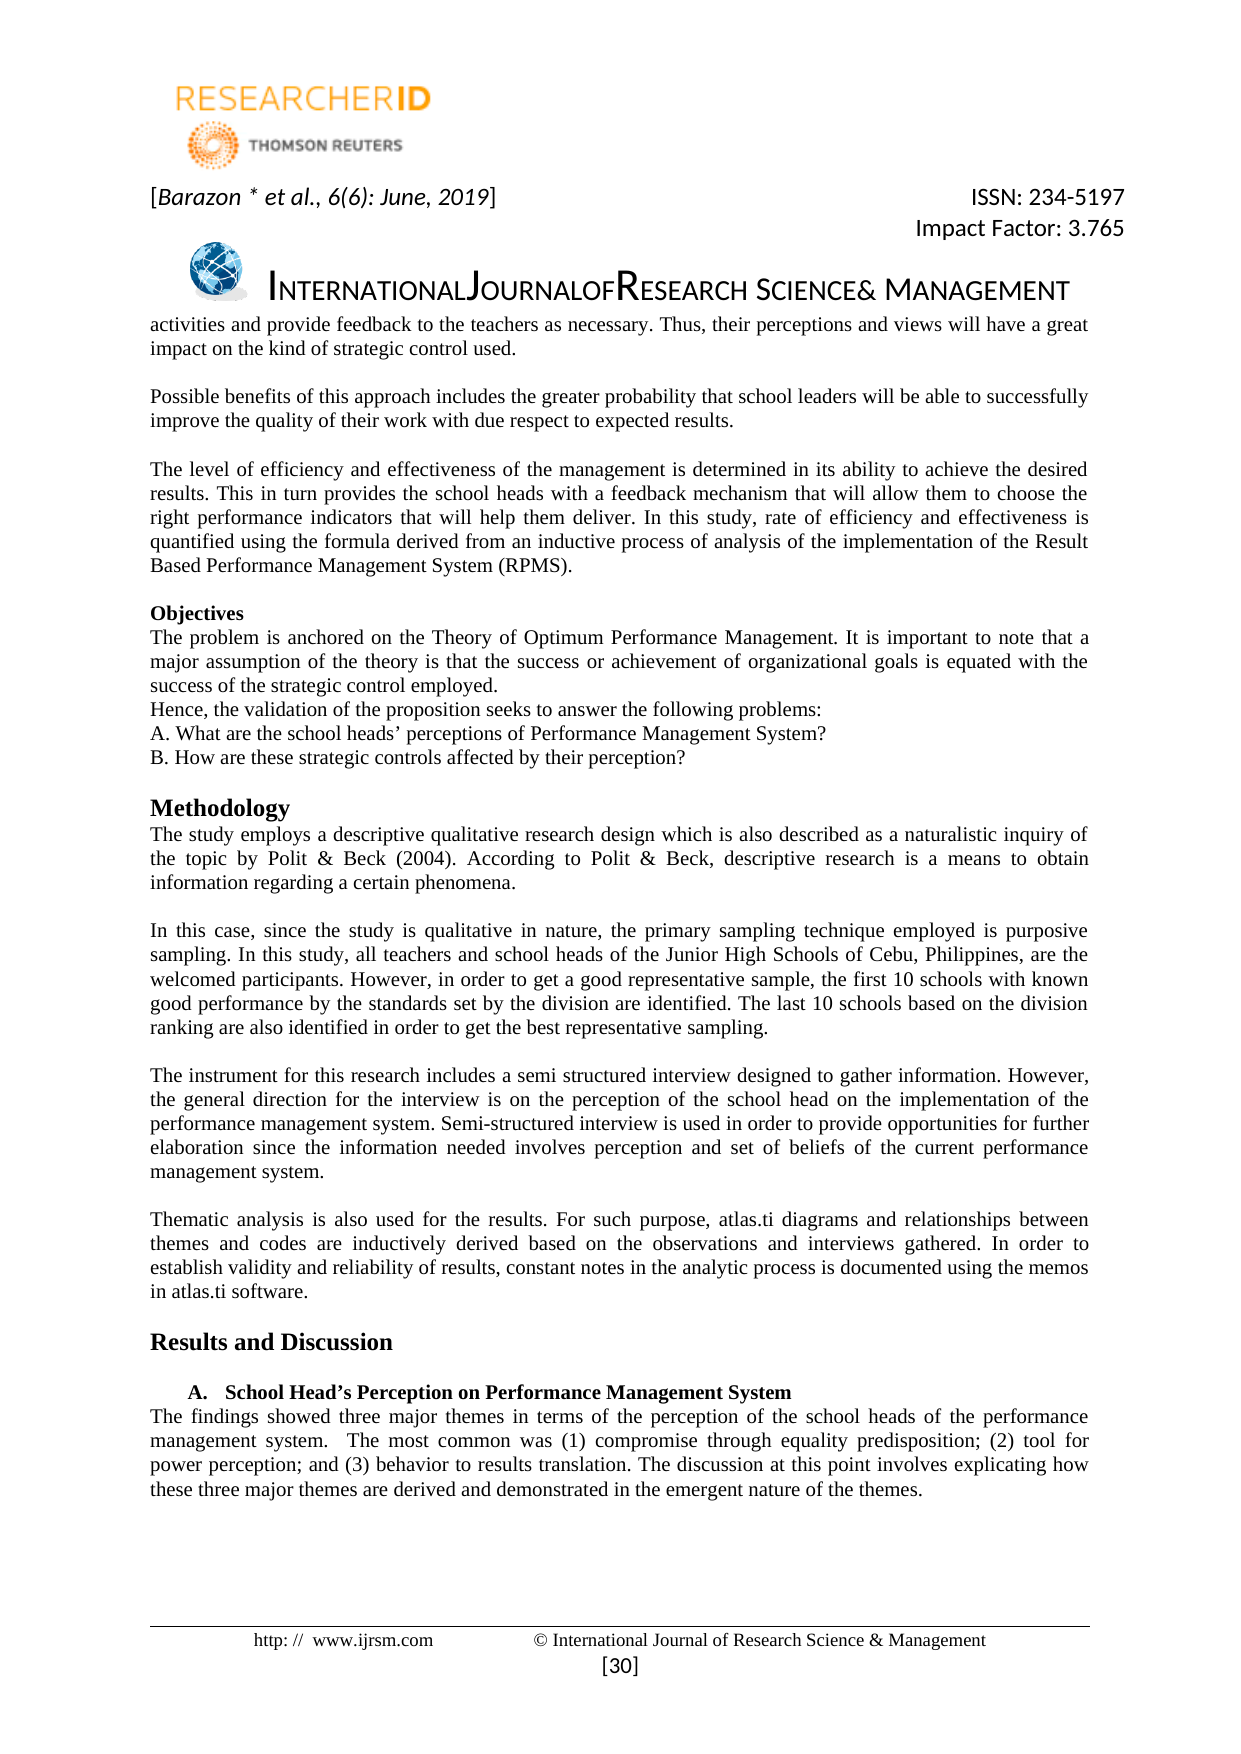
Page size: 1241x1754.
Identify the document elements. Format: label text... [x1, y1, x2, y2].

text A. What are the school heads’ perceptions of Performance Management System? [150, 721, 1090, 745]
text The instrument for this research includes a semi structured interview designed to gather information. However, the general direction for the interview is on the perception of the school head on the implementation of the performance management system. Semi-structured interview is used in order to provide opportunities for further elaboration since the information needed involves perception and set of beliefs of the current performance management system. [150, 1063, 1090, 1183]
text Objectives [150, 601, 1090, 625]
text Possible benefits of this approach includes the greater probability that school leaders will be able to successfully improve the quality of their work with due respect to expected results. [150, 384, 1090, 432]
text The study employs a descriptive qualitative research design which is also described as a naturalistic inquiry of the topic by Polit & Beck (2004). According to Polit & Beck, descriptive research is a means to obtain information regarding a certain phenomena. [150, 822, 1090, 894]
text Results and Discussion [150, 1327, 1090, 1356]
text B. How are these strategic controls affected by their perception? [150, 745, 1090, 769]
text Methodology [150, 793, 1090, 822]
text The problem is anchored on the Theory of Optimum Performance Management. It is important to note that a major assumption of the theory is that the success or achievement of organizational goals is equated with the success of the strategic control employed. [150, 625, 1090, 697]
picture [170, 242, 267, 301]
text Thematic analysis is also used for the results. For such purpose, atlas.ti diagrams and relationships between themes and codes are inductively derived based on the observations and interviews gathered. In order to establish validity and reliability of results, constant notes in the analytic process is documented using the memos in atlas.ti software. [150, 1207, 1090, 1303]
text The level of efficiency and effectiveness of the management is determined in its ability to achieve the desired results. This in turn provides the school heads with a feedback mechanism that will allow them to choose the right performance indicators that will help them deliver. In this study, rate of efficiency and effectiveness is quantified using the formula derived from an inductive process of analysis of the implementation of the Result Based Performance Management System (RPMS). [150, 456, 1090, 577]
text In this case, since the study is qualitative in nature, the primary sampling technique employed is purposive sampling. In this study, all teachers and school heads of the Junior High Schools of Cebu, Philippines, are the welcomed participants. However, in order to get a good representative sample, the first 10 schools with known good performance by the standards set by the division are identified. The last 10 schools based on the division ranking are also identified in order to get the best representative sampling. [150, 918, 1090, 1039]
text The findings showed three major themes in terms of the perception of the school heads of the performance management system. The most common was (1) compromise through equality predisposition; (2) tool for power perception; and (3) behavior to results translation. The discussion at this point involves explicating how these three major themes are derived and demonstrated in the emergent nature of the themes. [150, 1404, 1090, 1501]
list School Head’s Perception on Performance Management System [187, 1380, 1090, 1404]
picture [150, 75, 468, 182]
text Hence, the validation of the proposition seeks to answer the following problems: [150, 697, 1090, 721]
